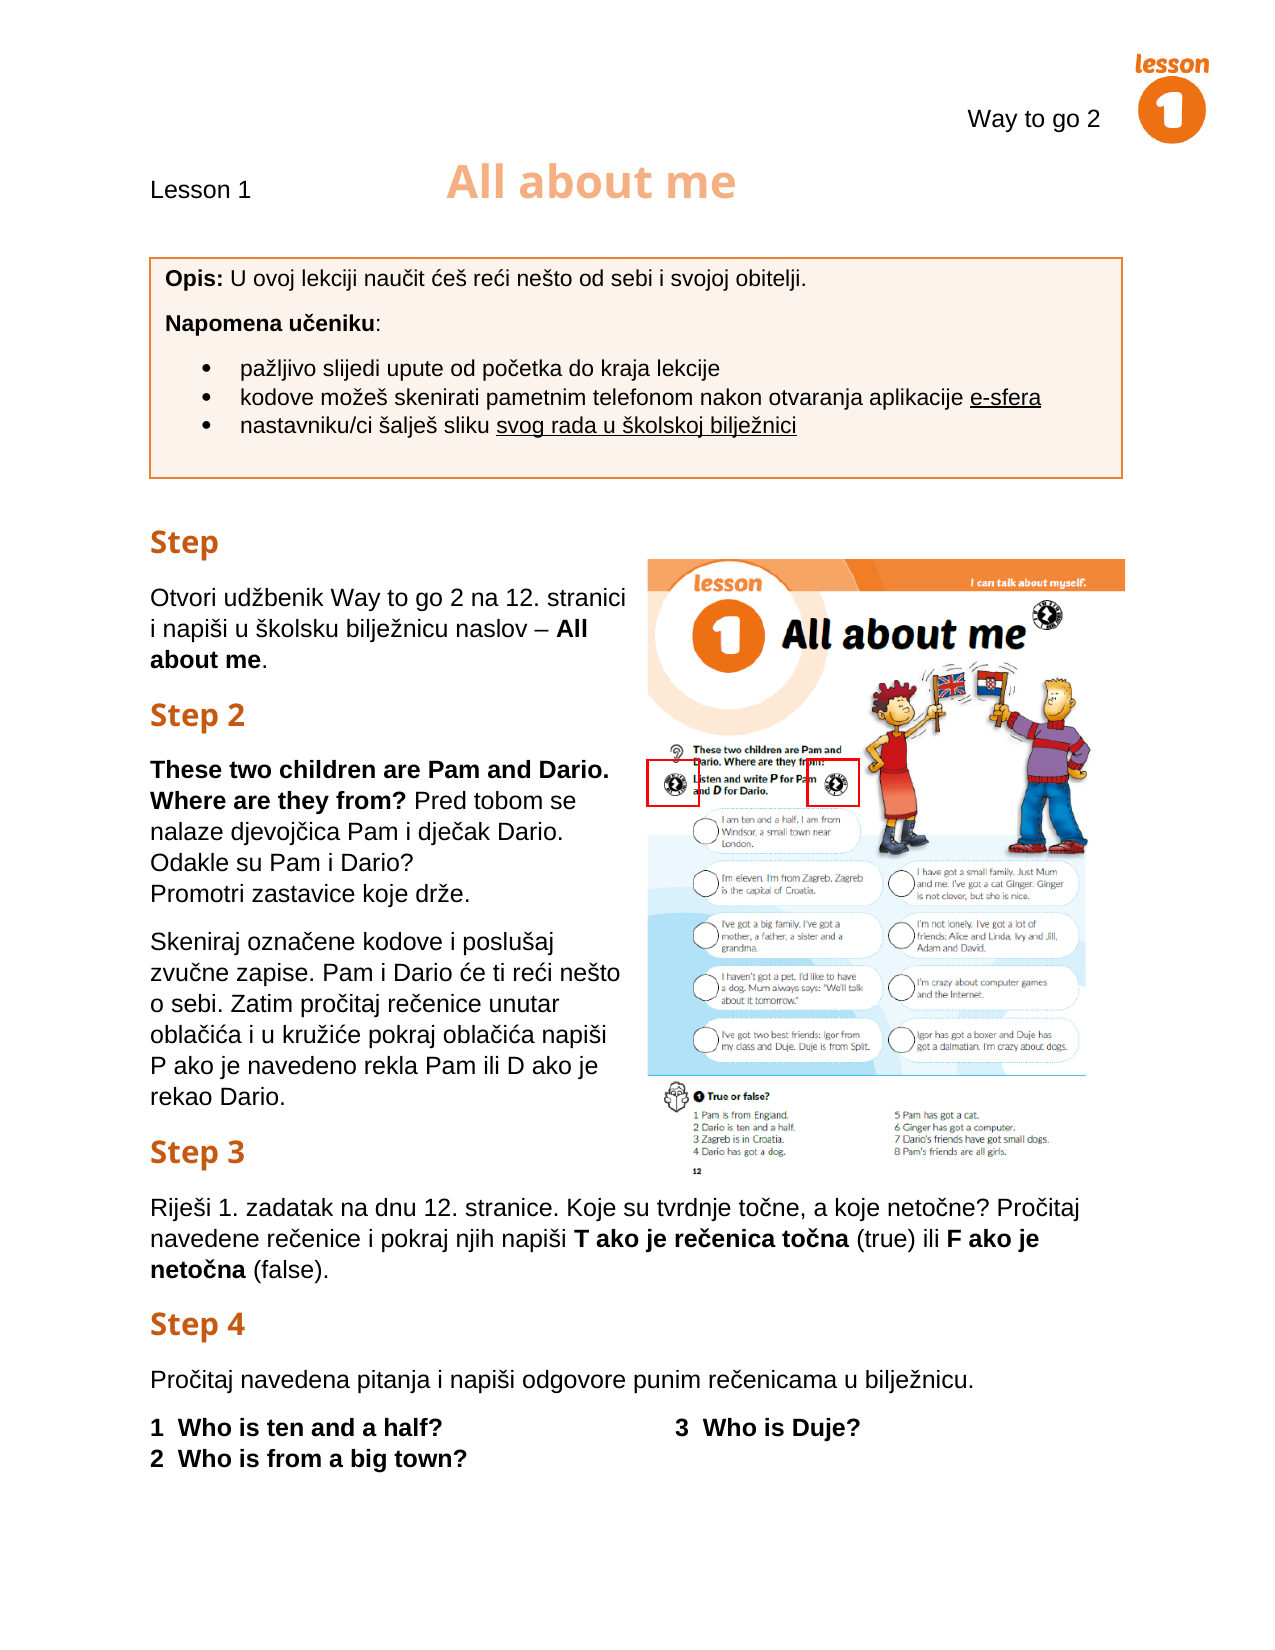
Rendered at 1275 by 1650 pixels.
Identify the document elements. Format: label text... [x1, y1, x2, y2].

text Step 2 [150, 693, 647, 735]
text Step 4 [150, 1302, 1125, 1345]
text Pročitaj navedena pitanja i napiši odgovore punim rečenicama u bilježnicu. [150, 1365, 1125, 1394]
text 1 Who is ten and a half? 2 Who is from a big town? 3 Who is Duje? 4 Who has got a small family? 5 Who is crazy about the Internet? [675, 1413, 1125, 1441]
picture [647, 559, 1125, 1182]
text Skeniraj označene kodove i poslušaj zvučne zapise. Pam i Dario će ti reći nešto o sebi. Zatim pročitaj rečenice unutar oblačića i u kružiće pokraj oblačića napiši P ako je navedeno rekla Pam ili D ako je rekao Dario. [150, 927, 647, 1111]
picture [1126, 49, 1217, 146]
text Step 3 [150, 1130, 647, 1173]
text Step [150, 520, 1125, 563]
text Lesson 1 All about me [150, 150, 1125, 212]
text Riješi 1. zadatak na dnu 12. stranice. Koje su tvrdnje točne, a koje netočne? Pročitaj navedene rečenice i pokraj njih napiši T ako je rečenica točna (true) ili F ako je netočna (false). [150, 1193, 1125, 1283]
text These two children are Pam and Dario. Where are they from? Pred tobom se nalaze djevojčica Pam i dječak Dario. Odakle su Pam i Dario? Promotri zastavice koje drže. [150, 755, 647, 908]
picture [649, 761, 698, 805]
text Otvori udžbenik Way to go 2 na 12. stranici i napiši u školsku bilježnicu naslov – All about me. [150, 583, 647, 674]
text 1 Who is ten and a half? 2 Who is from a big town? 3 Who is Duje? 4 Who has got a small family? 5 Who is crazy about the Internet? [150, 1413, 600, 1472]
